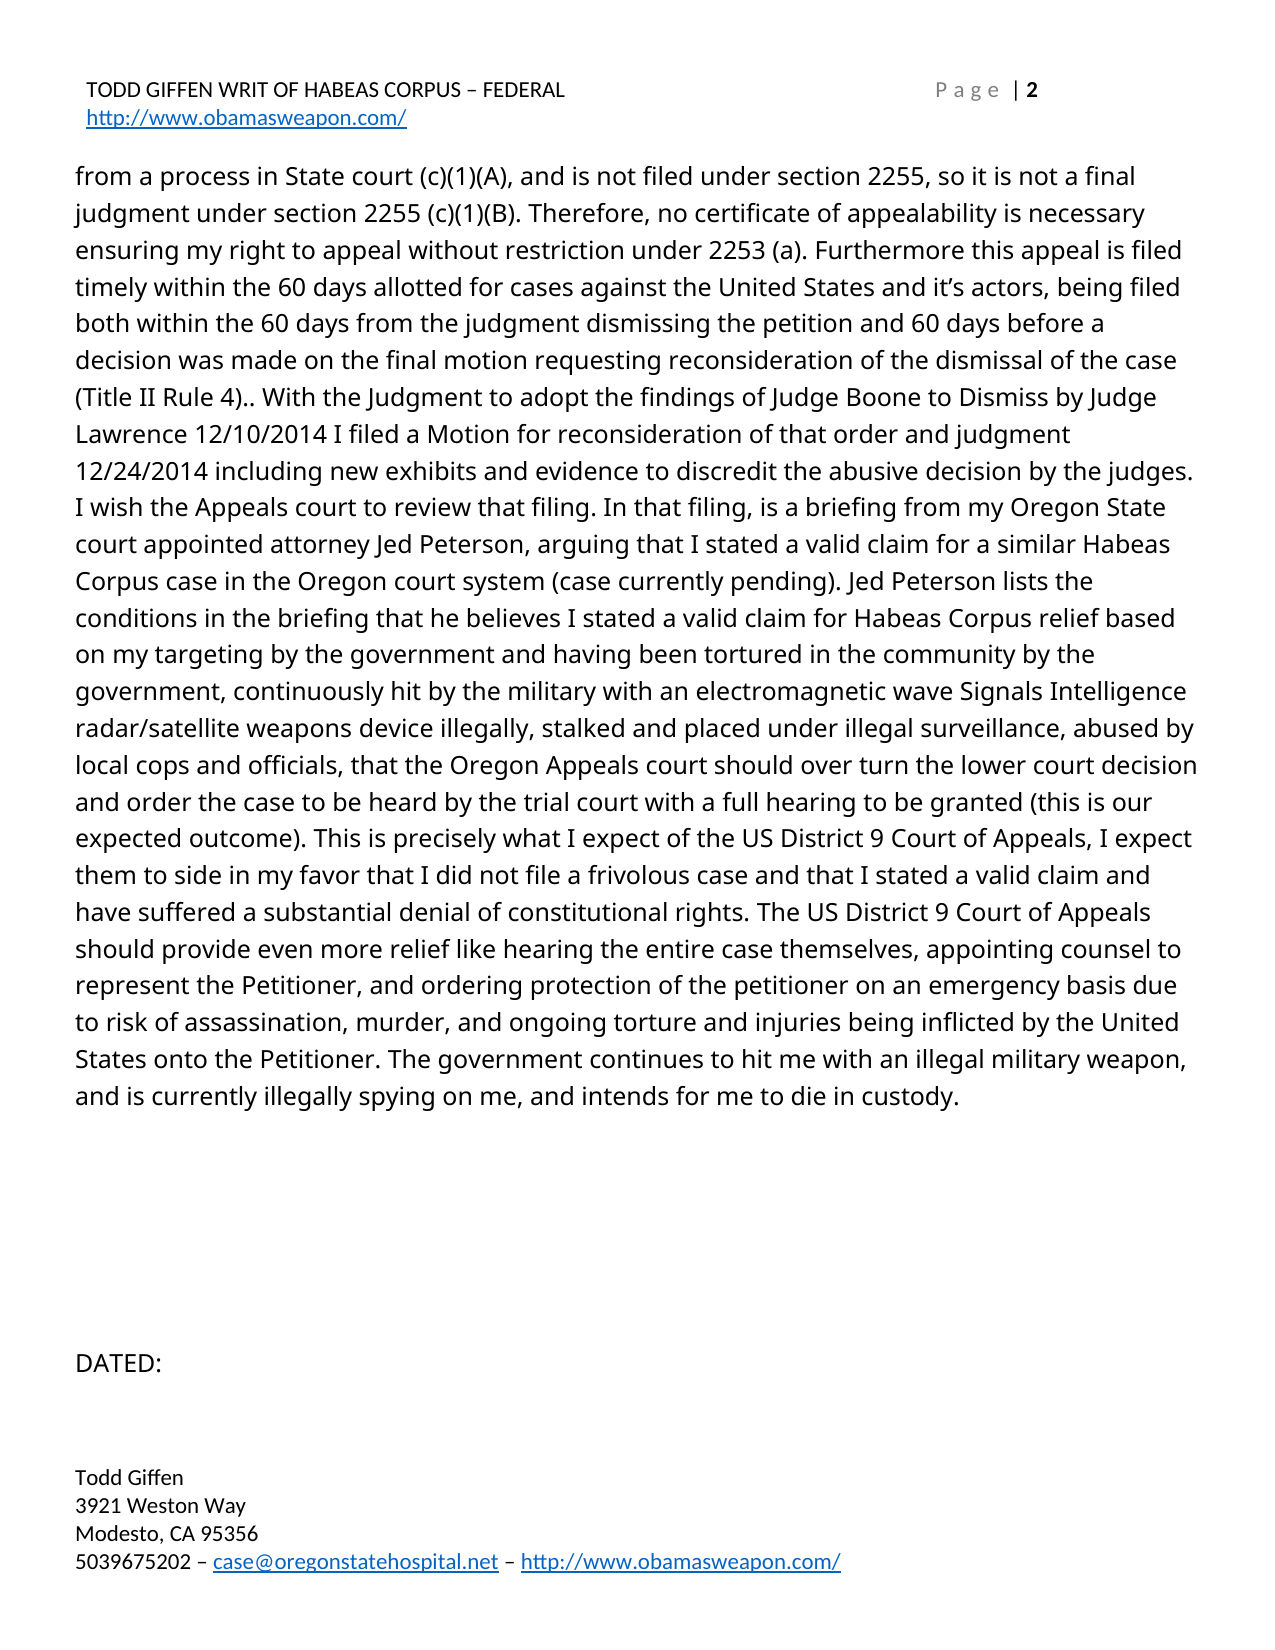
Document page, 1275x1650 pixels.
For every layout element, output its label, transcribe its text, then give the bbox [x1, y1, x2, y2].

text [75, 159, 1200, 1112]
text DATED: [75, 1346, 1200, 1379]
